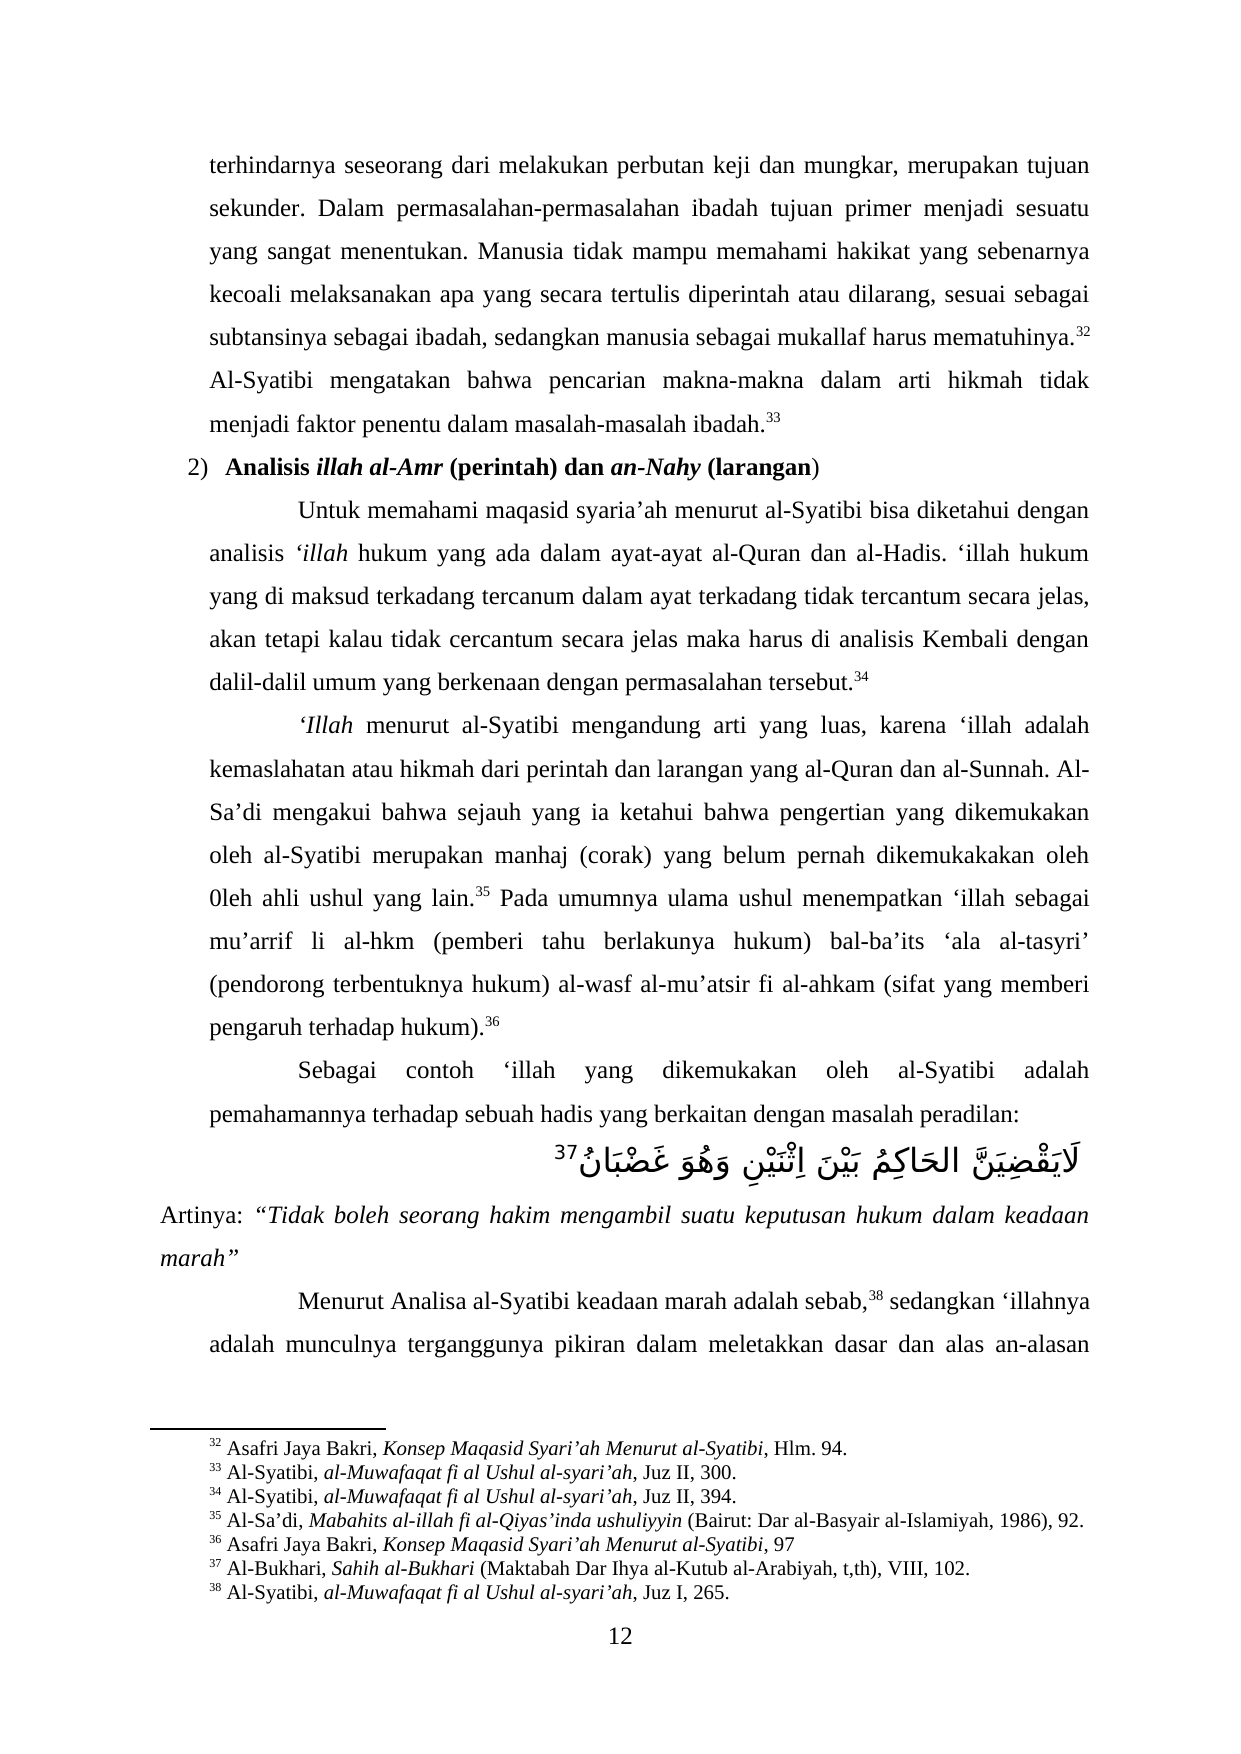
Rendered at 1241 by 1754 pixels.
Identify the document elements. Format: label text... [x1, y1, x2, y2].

text Untuk memahami maqasid syaria’ah menurut al-Syatibi bisa diketahui dengan analisis ‘illah hukum yang ada dalam ayat-ayat al-Quran dan al-Hadis. ‘illah hukum yang di maksud terkadang tercanum dalam ayat terkadang tidak tercantum secara jelas, akan tetapi kalau tidak cercantum secara jelas maka harus di analisis Kembali dengan dalil-dalil umum yang berkenaan dengan permasalahan tersebut. [209, 495, 1090, 696]
text لَايَقْضِيَنَّ الحَاكِمُ بَيْنَ اِثْنَيْنِ وَهُوَ غَضْبَانُ [150, 1142, 1080, 1181]
text ‘Illah menurut al-Syatibi mengandung arti yang luas, karena ‘illah adalah kemaslahatan atau hikmah dari perintah dan larangan yang al-Quran dan al-Sunnah. Al-Sa’di mengakui bahwa sejauh yang ia ketahui bahwa pengertian yang dikemukakan oleh al-Syatibi merupakan manhaj (corak) yang belum pernah dikemukakakan oleh 0leh ahli ushul yang lain. Pada umumnya ulama ushul menempatkan ‘illah sebagai mu’arrif li al-hkm (pemberi tahu berlakunya hukum) bal-ba’its ‘ala al-tasyri’ (pendorong terbentuknya hukum) al-wasf al-mu’atsir fi al-ahkam (sifat yang memberi pengaruh terhadap hukum). [209, 711, 1090, 1041]
text Sebagai contoh ‘illah yang dikemukakan oleh al-Syatibi adalah pemahamannya terhadap sebuah hadis yang berkaitan dengan masalah peradilan: [209, 1056, 1090, 1127]
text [209, 150, 1090, 437]
list Analisis illah al-Amr (perintah) dan an-Nahy (larangan) [187, 452, 1090, 481]
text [209, 1286, 1090, 1358]
text Artinya: “Tidak boleh seorang hakim mengambil suatu keputusan hukum dalam keadaan marah” [160, 1200, 1090, 1272]
